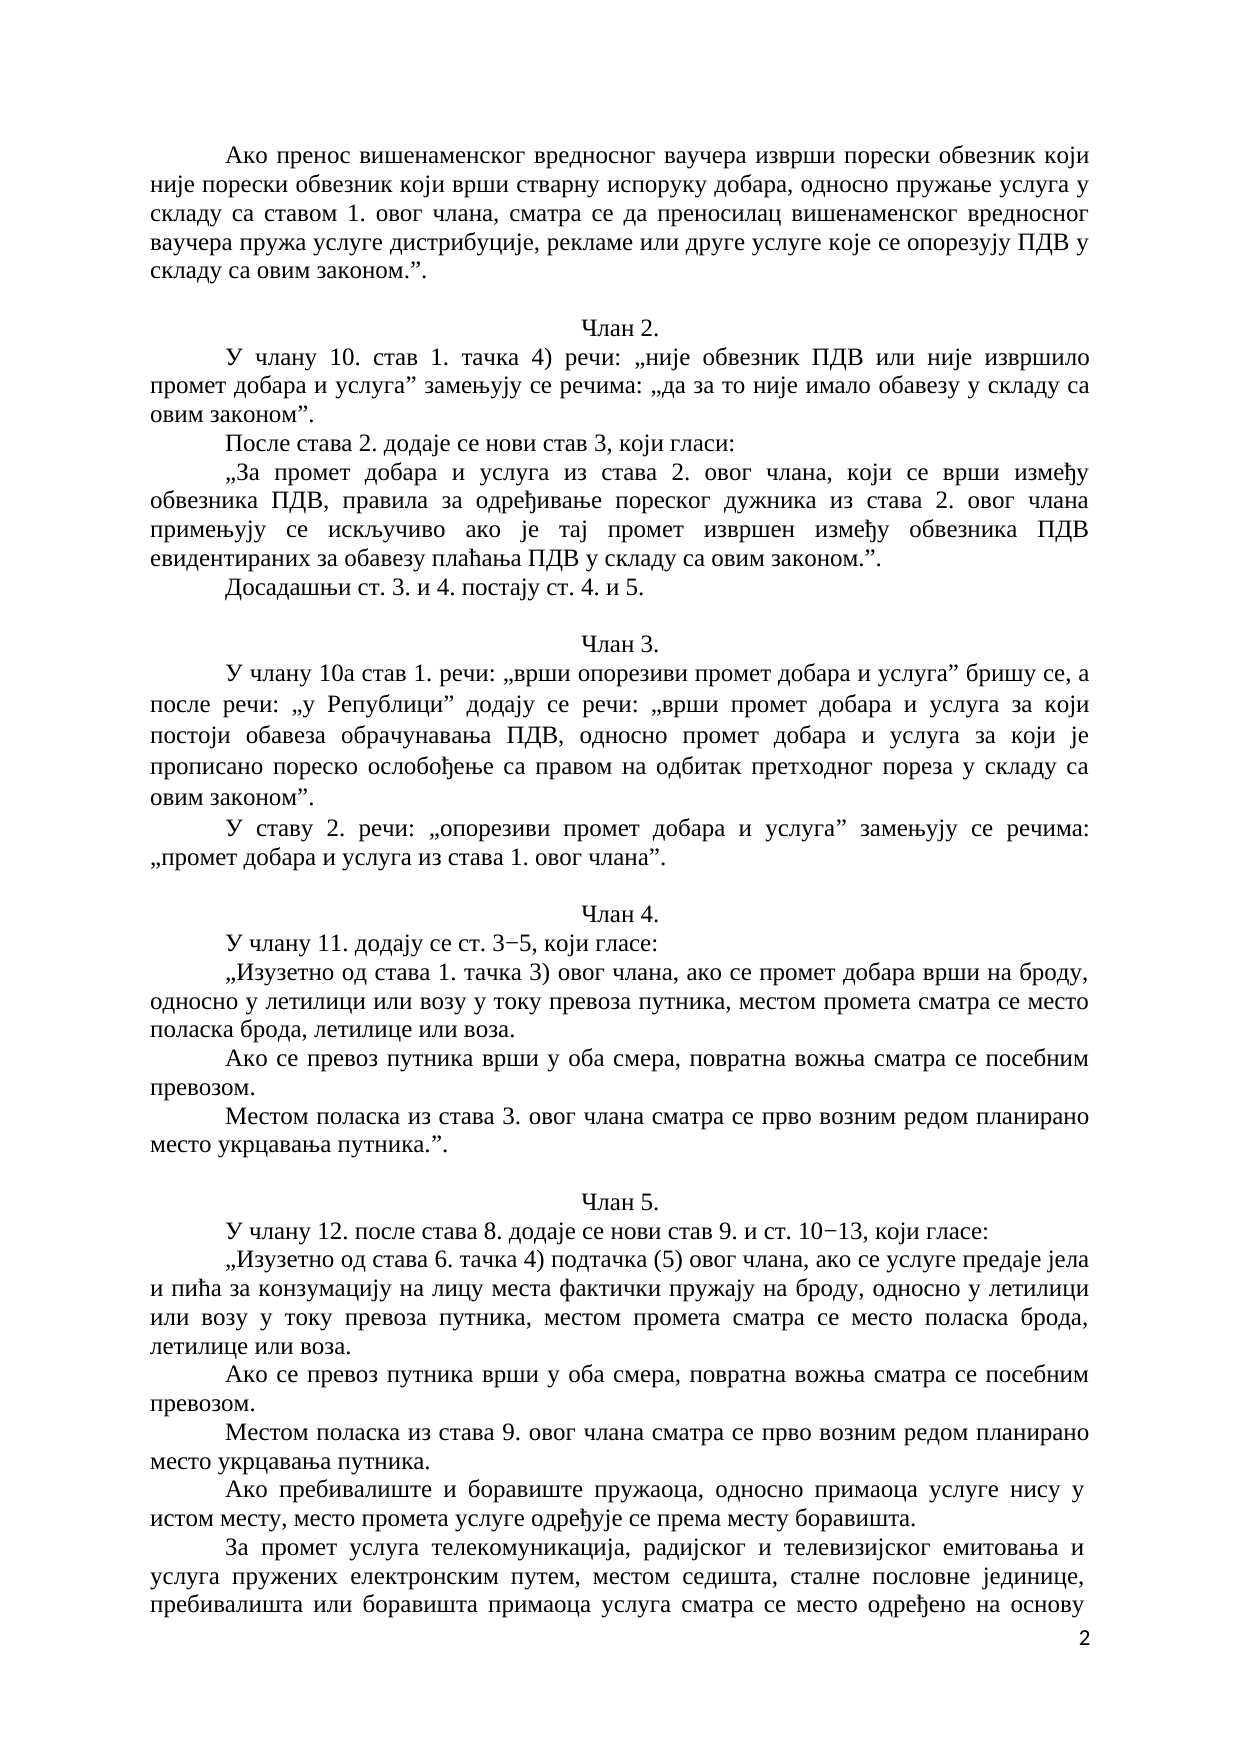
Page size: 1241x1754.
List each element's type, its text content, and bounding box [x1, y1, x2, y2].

text Члан 3. [150, 629, 1090, 658]
text „Изузетно од става 1. тачка 3) овог члана, ако се промет добара врши на броду, односно у летилици или возу у току превоза путника, местом промета сматра се место поласка брода, летилице или воза. [150, 957, 1090, 1043]
text Члан 2. [150, 313, 1090, 342]
text Местом поласка из става 3. овог члана сматра се прво возним редом планирано место укрцавања путника.ˮ. [150, 1101, 1090, 1158]
text Досадашњи ст. 3. и 4. постају ст. 4. и 5. [150, 572, 1090, 601]
text Ако се превоз путника врши у оба смера, повратна вожња сматра се посебним превозом. [150, 1043, 1090, 1101]
text У члану 11. додају се ст. 3−5, који гласе: [150, 928, 1090, 957]
text У ставу 2. речи: „опорезиви промет добара и услугаˮ замењују се речима: „промет добара и услуга из става 1. овог чланаˮ. [150, 813, 1090, 871]
text Члан 5. [150, 1187, 1090, 1216]
text У члану 12. после става 8. додаје се нови став 9. и ст. 10−13, који гласе: [150, 1216, 1090, 1244]
text Члан 4. [150, 899, 1090, 928]
text „За промет добара и услуга из става 2. овог члана, који се врши између обвезника ПДВ, правила за одређивање пореског дужника из става 2. овог члана примењују се искључиво ако је тај промет извршен између обвезника ПДВ евидентираних за обавезу плаћања ПДВ у складу са овим законом.ˮ. [150, 457, 1090, 572]
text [150, 1532, 1086, 1618]
text Ако пренос вишенаменског вредносног ваучера изврши порески обвезник који није порески обвезник који врши стварну испоруку добара, односно пружање услуга у складу са ставом 1. овог члана, сматра се да преносилац вишенаменског вредносног ваучера пружа услуге дистрибуције, рекламе или друге услуге које се опорезују ПДВ у складу са овим законом.ˮ. [150, 141, 1090, 284]
text После става 2. додаје се нови став 3, који гласи: [150, 428, 1090, 457]
text Ако се превоз путника врши у оба смера, повратна вожња сматра се посебним превозом. [150, 1359, 1090, 1417]
text „Изузетно од става 6. тачка 4) подтачка (5) овог члана, ако се услуге предаје јела и пића за конзумацију на лицу места фактички пружају на броду, односно у летилици или возу у току превоза путника, местом промета сматра се место поласка брода, летилице или воза. [150, 1244, 1090, 1359]
text У члану 10а став 1. речи: „врши опорезиви промет добара и услугаˮ бришу се, а после речи: „у Републици” додају се речи: „врши промет добара и услуга за који постоји обавеза обрачунавања ПДВ, односно промет добара и услуга за који је прописано пореско ослобођење са правом на одбитак претходног пореза у складу са овим законом”. [150, 658, 1090, 811]
text Ако пребивалиште и боравиште пружаоца, односно примаоца услуге нису у истом месту, место промета услуге одређује се према месту боравишта. [150, 1474, 1086, 1532]
text Местом поласка из става 9. овог члана сматра се прво возним редом планирано место укрцавања путника. [150, 1417, 1090, 1474]
text У члану 10. став 1. тачка 4) речи: „није обвезник ПДВ или није извршило промет добара и услугаˮ замењују се речима: „да за то није имало обавезу у складу са овим закономˮ. [150, 342, 1090, 428]
